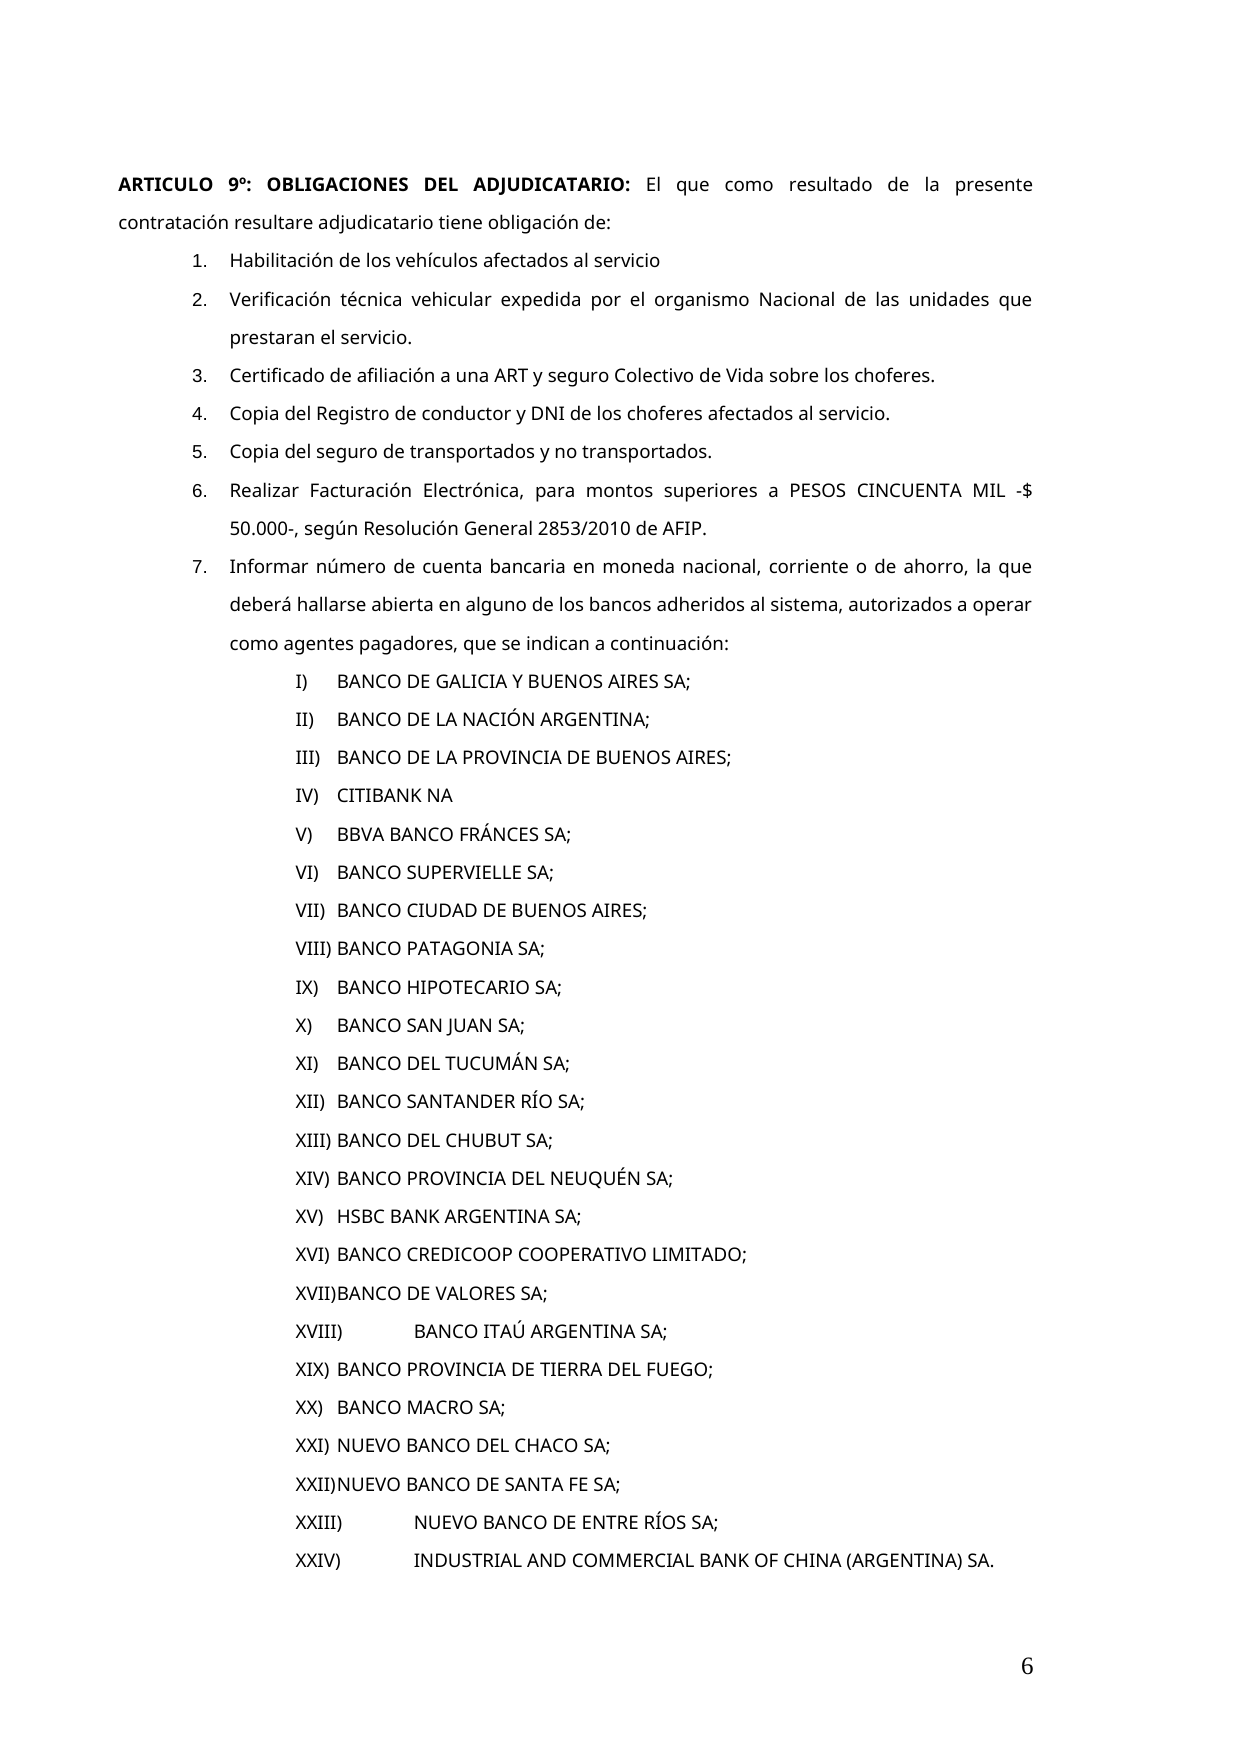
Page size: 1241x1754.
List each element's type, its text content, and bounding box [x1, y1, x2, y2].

list Informar número de cuenta bancaria en moneda nacional, corriente o de ahorro, la que deberá hallarse abierta en alguno de los bancos adheridos al sistema, autorizados a operar como agentes pagadores, que se indican a continuación: [192, 553, 1033, 655]
list NUEVO BANCO DE ENTRE RÍOS SA; [295, 1509, 1033, 1535]
list BANCO SAN JUAN SA; [295, 1012, 1033, 1038]
list NUEVO BANCO DEL CHACO SA; [295, 1433, 1033, 1458]
list NUEVO BANCO DE SANTA FE SA; [295, 1471, 1033, 1496]
list Copia del Registro de conductor y DNI de los choferes afectados al servicio. [192, 401, 1033, 426]
list BANCO HIPOTECARIO SA; [295, 974, 1033, 999]
list BANCO ITAÚ ARGENTINA SA; [295, 1318, 1033, 1343]
list Copia del seguro de transportados y no transportados. [192, 439, 1033, 464]
list BANCO DE VALORES SA; [295, 1280, 1033, 1305]
list BANCO PROVINCIA DEL NEUQUÉN SA; [295, 1165, 1033, 1191]
list INDUSTRIAL AND COMMERCIAL BANK OF () SA. [295, 1547, 1033, 1573]
list BBVA BANCO FRÁNCES SA; [295, 821, 1033, 847]
list Certificado de afiliación a una ART y seguro Colectivo de Vida sobre los choferes. [192, 362, 1033, 388]
list BANCO MACRO SA; [295, 1394, 1033, 1420]
list BANCO DEL TUCUMÁN SA; [295, 1050, 1033, 1076]
text ARTICULO 9º: OBLIGACIONES DEL ADJUDICATARIO: El que como resultado de la presente contratación resultare adjudicatario tiene obligación de: [118, 171, 1033, 235]
list CITIBANK NA [295, 783, 1033, 808]
list BANCO CREDICOOP COOPERATIVO LIMITADO; [295, 1242, 1033, 1267]
list Realizar Facturación Electrónica, para montos superiores a PESOS CINCUENTA MIL -$ 50.000-, según Resolución General 2853/2010 de AFIP. [192, 477, 1033, 541]
list BANCO DE BUENOS AIRES; [295, 744, 1033, 770]
list BANCO DEL CHUBUT SA; [295, 1127, 1033, 1152]
list BANCO DE GALICIA Y BUENOS AIRES SA; [295, 668, 1033, 694]
list Habilitación de los vehículos afectados al servicio [192, 248, 1033, 273]
list HSBC BANK ARGENTINA SA; [295, 1203, 1033, 1229]
list BANCO SUPERVIELLE SA; [295, 859, 1033, 885]
list BANCO CIUDAD DE BUENOS AIRES; [295, 897, 1033, 923]
list BANCO PATAGONIA SA; [295, 936, 1033, 961]
list BANCO SANTANDER RÍO SA; [295, 1089, 1033, 1114]
list BANCO PROVINCIA DE TIERRA DEL FUEGO; [295, 1356, 1033, 1382]
list Verificación técnica vehicular expedida por el organismo Nacional de las unidades que prestaran el servicio. [192, 286, 1033, 349]
list BANCO DE ; [295, 706, 1033, 732]
